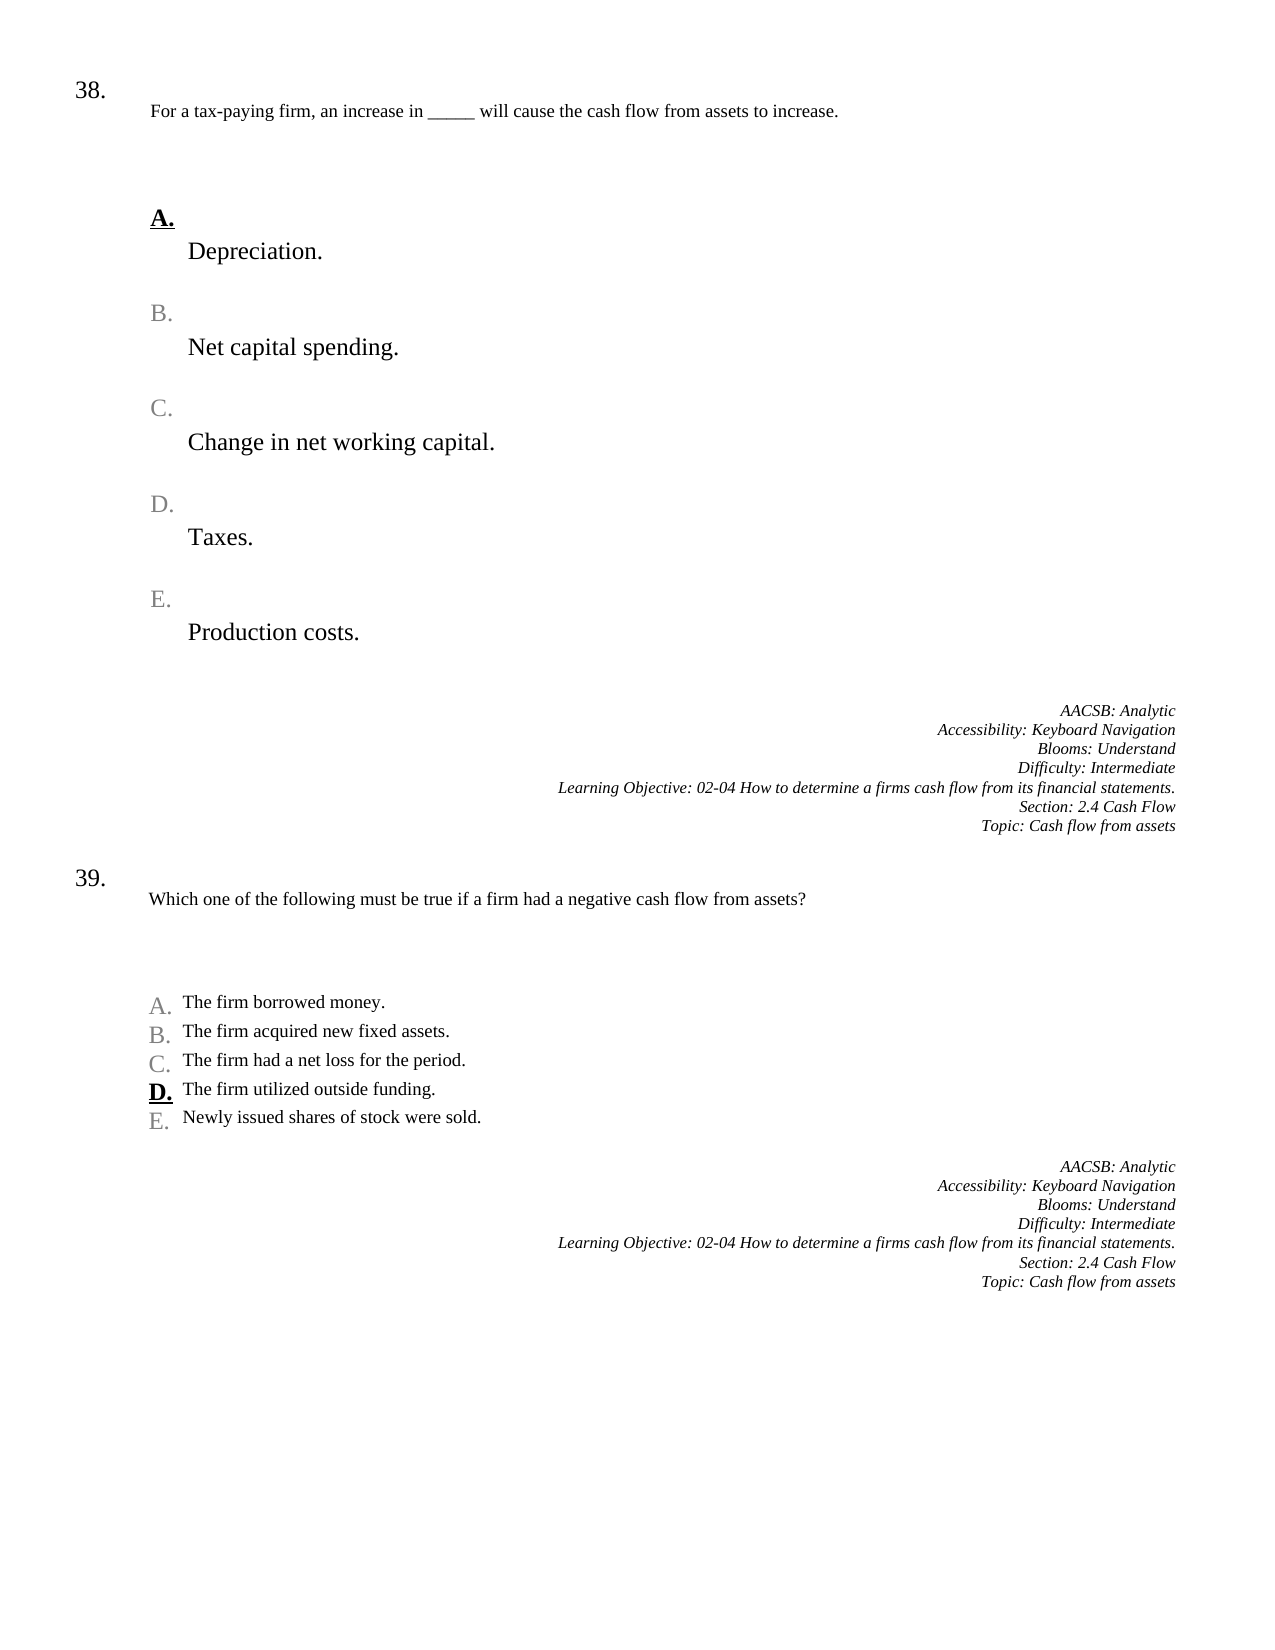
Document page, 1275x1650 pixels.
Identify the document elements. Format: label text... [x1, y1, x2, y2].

table_header AACSB: Analytic Accessibility: Keyboard Navigation Blooms: Understand Difficulty: Intermediate Learning Objective: 02-04 How to determine a firms cash flow from its financial statements. Section: 2.4 Cash Flow Topic: Cash flow from assets [75, 1157, 1176, 1319]
table_cell [150, 75, 1180, 679]
table_cell [148, 863, 1180, 1135]
table_cell 38. [75, 75, 150, 679]
table_header AACSB: Analytic Accessibility: Keyboard Navigation Blooms: Understand Difficulty: Intermediate Learning Objective: 02-04 How to determine a firms cash flow from its financial statements. Section: 2.4 Cash Flow Topic: Cash flow from assets [75, 701, 1176, 863]
table_cell 39. [75, 863, 148, 1135]
